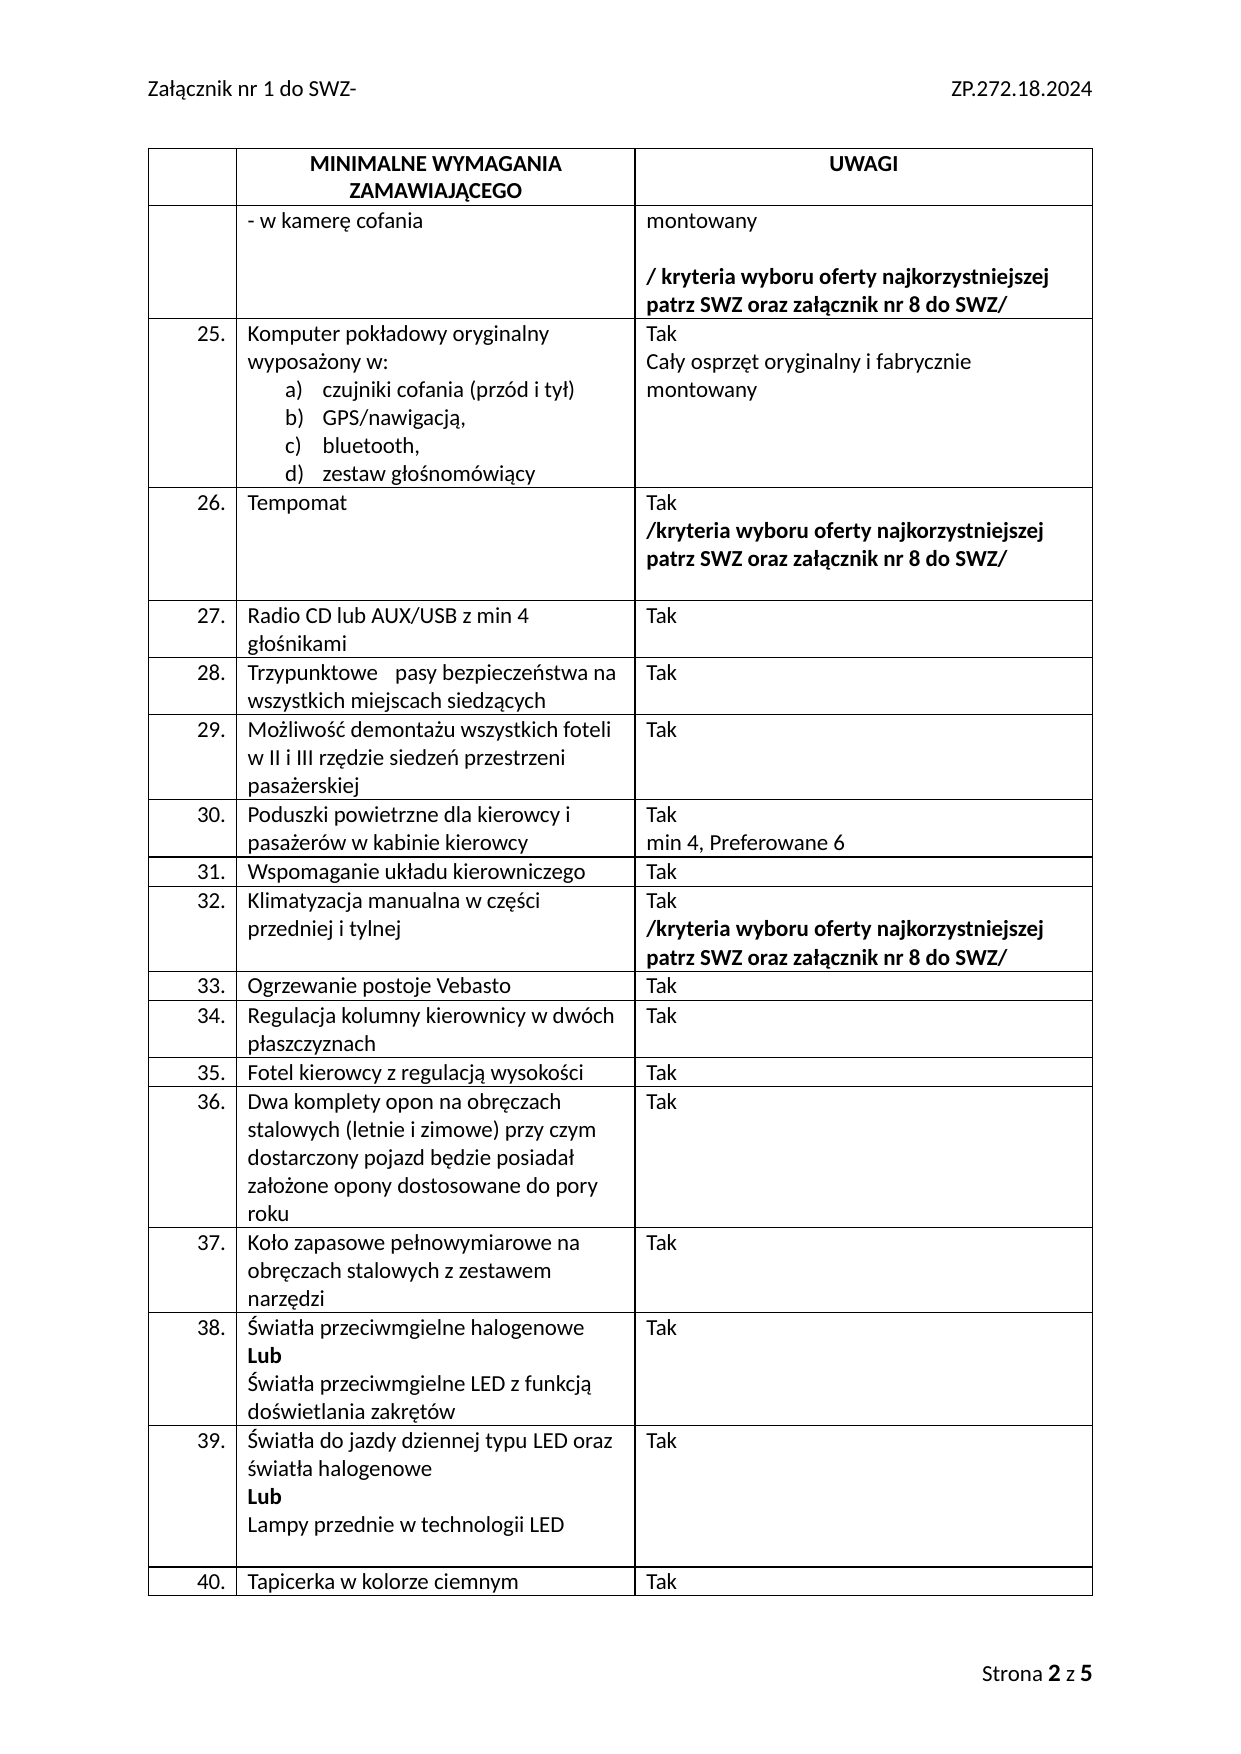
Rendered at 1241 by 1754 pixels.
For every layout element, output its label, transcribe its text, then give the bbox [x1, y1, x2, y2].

table_cell [149, 488, 236, 600]
table_cell Tak [636, 1568, 1092, 1595]
table_cell Koło zapasowe pełnowymiarowe na obręczach stalowych z zestawem narzędzi [237, 1228, 634, 1312]
table_cell Tapicerka w kolorze ciemnym [237, 1568, 634, 1595]
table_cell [237, 206, 634, 318]
table_cell [149, 800, 236, 856]
table_cell Tak [636, 1058, 1092, 1086]
table_cell [149, 715, 236, 799]
table_cell Ogrzewanie postoje Vebasto [237, 972, 634, 1000]
table_cell Tak [636, 715, 1092, 799]
table_cell [149, 1087, 236, 1227]
table_cell Trzypunktowe pasy bezpieczeństwa na wszystkich miejscach siedzących [237, 658, 634, 714]
table_cell Możliwość demontażu wszystkich foteli w II i III rzędzie siedzeń przestrzeni pasażerskiej [237, 715, 634, 799]
table_header MINIMALNE WYMAGANIA ZAMAWIAJĄCEGO [237, 149, 634, 205]
table_cell Tak [636, 1228, 1092, 1312]
table_cell [149, 1568, 236, 1595]
table_cell Dwa komplety opon na obręczach stalowych (letnie i zimowe) przy czym dostarczony pojazd będzie posiadał założone opony dostosowane do pory roku [237, 1087, 634, 1227]
table_cell Poduszki powietrzne dla kierowcy i pasażerów w kabinie kierowcy [237, 800, 634, 856]
table_header [149, 149, 236, 205]
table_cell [636, 206, 1092, 318]
table_cell Klimatyzacja manualna w części przedniej i tylnej [237, 887, 634, 971]
table_cell Tak /kryteria wyboru oferty najkorzystniejszej patrz SWZ oraz załącznik nr 8 do SWZ/ [636, 488, 1092, 600]
table_cell [149, 658, 236, 714]
table_cell [149, 319, 236, 487]
table_cell [149, 206, 236, 318]
table_header UWAGI [636, 149, 1092, 205]
table_cell [149, 601, 236, 657]
table_cell Tak Cały osprzęt oryginalny i fabrycznie montowany [636, 319, 1092, 487]
table_cell [149, 858, 236, 886]
table_cell Tak /kryteria wyboru oferty najkorzystniejszej patrz SWZ oraz załącznik nr 8 do SWZ/ [636, 887, 1092, 971]
table_cell Tempomat [237, 488, 634, 600]
table_cell Światła przeciwmgielne halogenowe Lub Światła przeciwmgielne LED z funkcją doświetlania zakrętów [237, 1313, 634, 1425]
table_cell Tak [636, 601, 1092, 657]
table_cell [149, 1426, 236, 1566]
table_cell Tak [636, 658, 1092, 714]
table_cell Tak [636, 1426, 1092, 1566]
table_cell [149, 972, 236, 1000]
table_cell Fotel kierowcy z regulacją wysokości [237, 1058, 634, 1086]
table_cell Tak [636, 972, 1092, 1000]
table_cell Tak min 4, Preferowane 6 [636, 800, 1092, 856]
table_cell Regulacja kolumny kierownicy w dwóch płaszczyznach [237, 1001, 634, 1057]
table_cell Komputer pokładowy oryginalny wyposażony w: czujniki cofania (przód i tył) GPS/nawigacją, bluetooth, zestaw głośnomówiący [237, 319, 634, 487]
table_cell [149, 1228, 236, 1312]
table_cell [149, 1001, 236, 1057]
table_cell Tak [636, 858, 1092, 886]
table_cell [149, 887, 236, 971]
table_cell Światła do jazdy dziennej typu LED oraz światła halogenowe Lub Lampy przednie w technologii LED [237, 1426, 634, 1566]
table_cell Wspomaganie układu kierowniczego [237, 858, 634, 886]
table_cell Radio CD lub AUX/USB z min 4 głośnikami [237, 601, 634, 657]
table_cell Tak [636, 1001, 1092, 1057]
table_cell Tak [636, 1313, 1092, 1425]
table_cell [149, 1313, 236, 1425]
table_cell [149, 1058, 236, 1086]
table_cell Tak [636, 1087, 1092, 1227]
